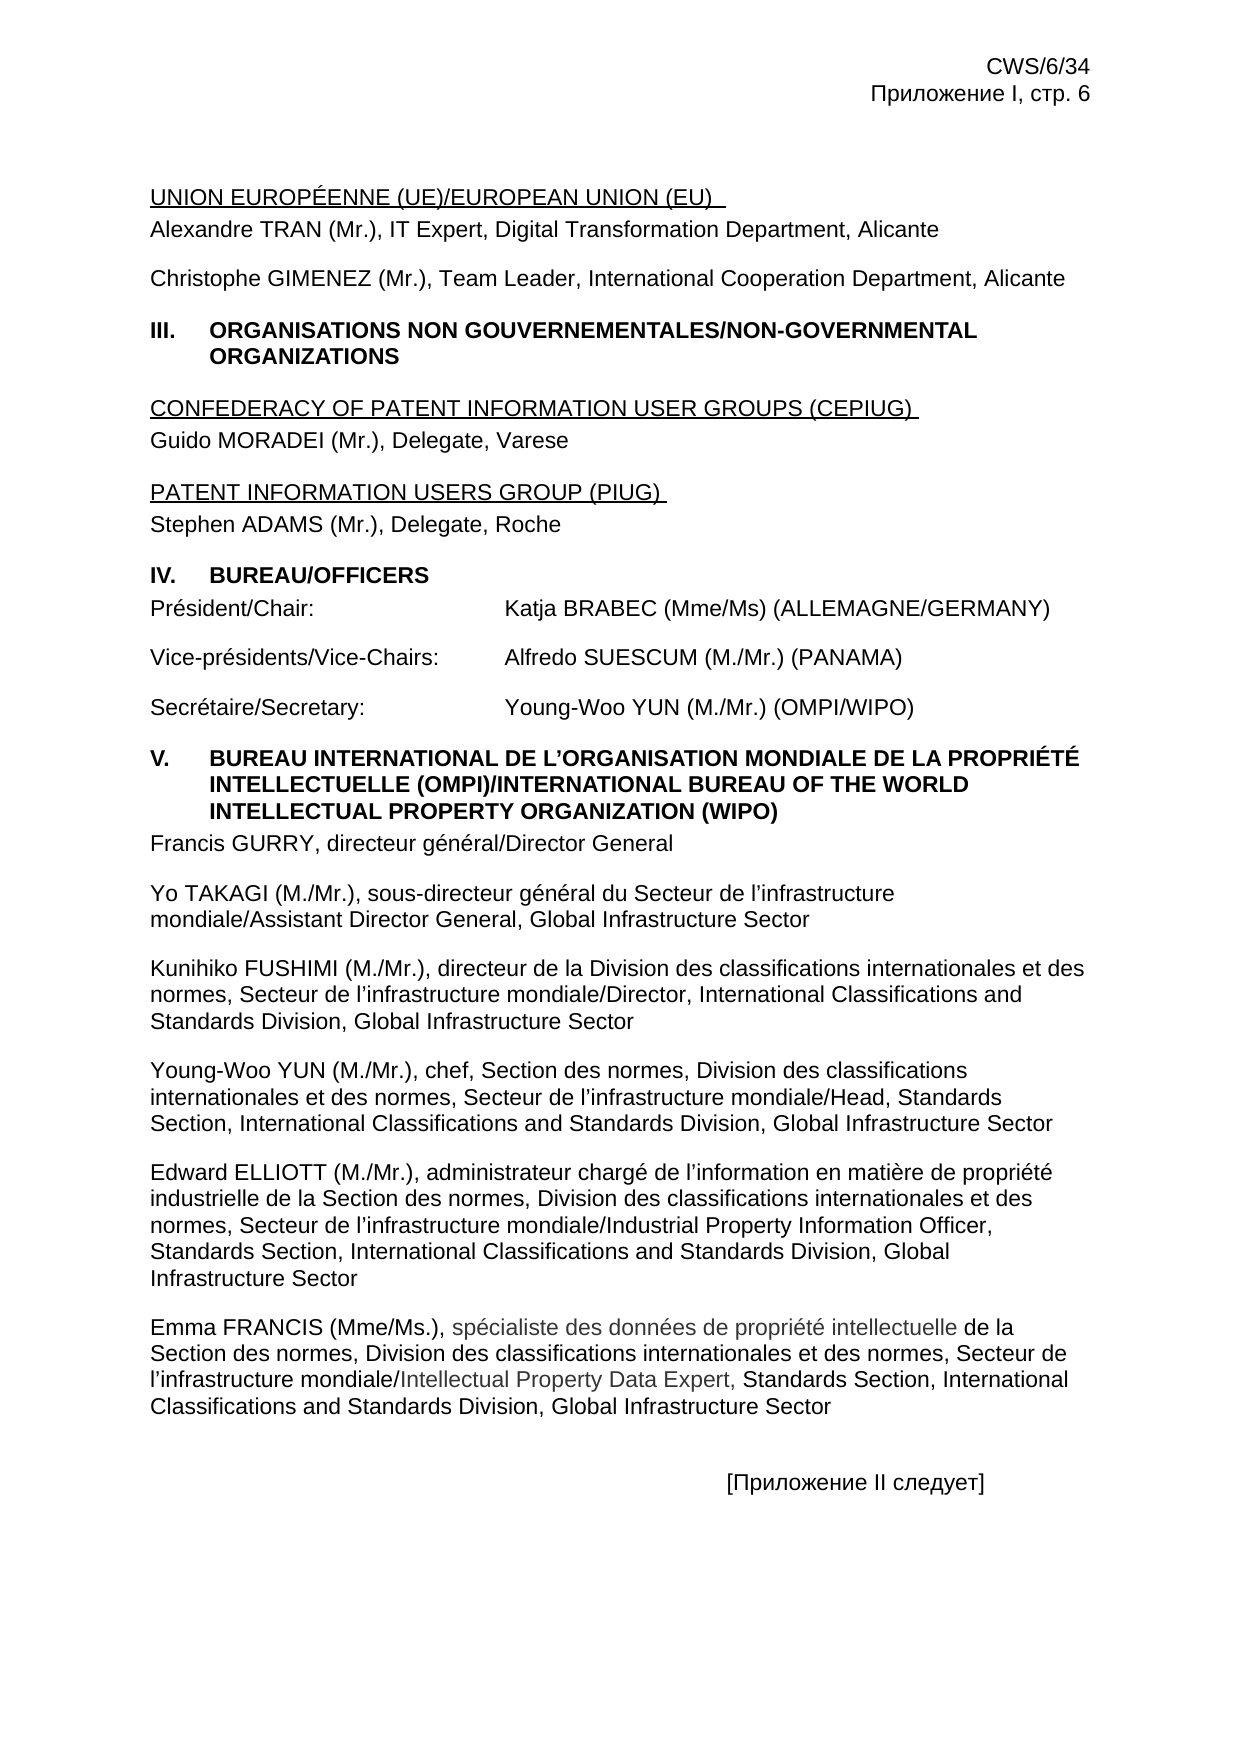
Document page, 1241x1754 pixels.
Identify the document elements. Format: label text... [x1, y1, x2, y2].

text Alexandre TRAN (Mr.), IT Expert, Digital Transformation Department, Alicante [150, 216, 1090, 242]
text [Приложение II следует] [726, 1468, 1090, 1495]
text Emma FRANCIS (Mme/Ms.), spécialiste des données de propriété intellectuelle de la Section des normes, Division des classifications internationales et des normes, Secteur de l’infrastructure mondiale/Intellectual Property Data Expert, Standards Section, International Classifications and Standards Division, Global Infrastructure Sector [150, 1314, 1090, 1419]
subtitle IV. BUREAU/OFFICERS [150, 562, 1090, 589]
text Président/Chair: Katja BRABEC (Mme/Ms) (ALLEMAGNE/GERMANY) [150, 595, 1090, 621]
subtitle V. BUREAU INTERNATIONAL DE L’ORGANISATION MONDIALE DE LA PROPRIÉTÉ INTELLECTUELLE (OMPI)/INTERNATIONAL BUREAU OF THE WORLD intellectual property organization (WIPO) [150, 745, 1090, 824]
text Edward ELLIOTT (M./Mr.), administrateur chargé de l’information en matière de propriété industrielle de la Section des normes, Division des classifications internationales et des normes, Secteur de l’infrastructure mondiale/Industrial Property Information Officer, Standards Section, International Classifications and Standards Division, Global Infrastructure Sector [150, 1159, 1090, 1291]
text Stephen ADAMS (Mr.), Delegate, Roche [150, 511, 1090, 537]
text Secrétaire/Secretary: Young-Woo YUN (M./Mr.) (OMPI/WIPO) [150, 693, 1090, 720]
text Guido MORADEI (Mr.), Delegate, Varese [150, 427, 1090, 453]
subtitle CONFEDERACY OF PATENT INFORMATION USER GROUPS (CEPIUG) [150, 394, 1090, 421]
subtitle UNION EUROPÉENNE (UE)/EUROPEAN UNION (EU) [150, 183, 1090, 210]
text Christophe GIMENEZ (Mr.), Team Leader, International Cooperation Department, Alicante [150, 265, 1090, 292]
text Yo TAKAGI (M./Mr.), sous-directeur général du Secteur de l’infrastructure mondiale/Assistant Director General, Global Infrastructure Sector [150, 879, 1090, 932]
subtitle III. ORGANISATIONS NON GOUVERNEMENTALES/NON-GOVERNMENTAL ORGANIZATIONS [150, 317, 1090, 369]
text Francis GURRY, directeur général/Director General [150, 830, 1090, 857]
text Kunihiko FUSHIMI (M./Mr.), directeur de la Division des classifications internationales et des normes, Secteur de l’infrastructure mondiale/Director, International Classifications and Standards Division, Global Infrastructure Sector [150, 955, 1090, 1034]
text Vice-présidents/Vice-Chairs: Alfredo SUESCUM (M./Mr.) (PANAMA) [150, 644, 1090, 671]
subtitle PATENT INFORMATION USERS GROUP (PIUG) [150, 478, 1090, 505]
text Young-Woo YUN (M./Mr.), chef, Section des normes, Division des classifications internationales et des normes, Secteur de l’infrastructure mondiale/Head, Standards Section, International Classifications and Standards Division, Global Infrastructure Sector [150, 1057, 1090, 1136]
